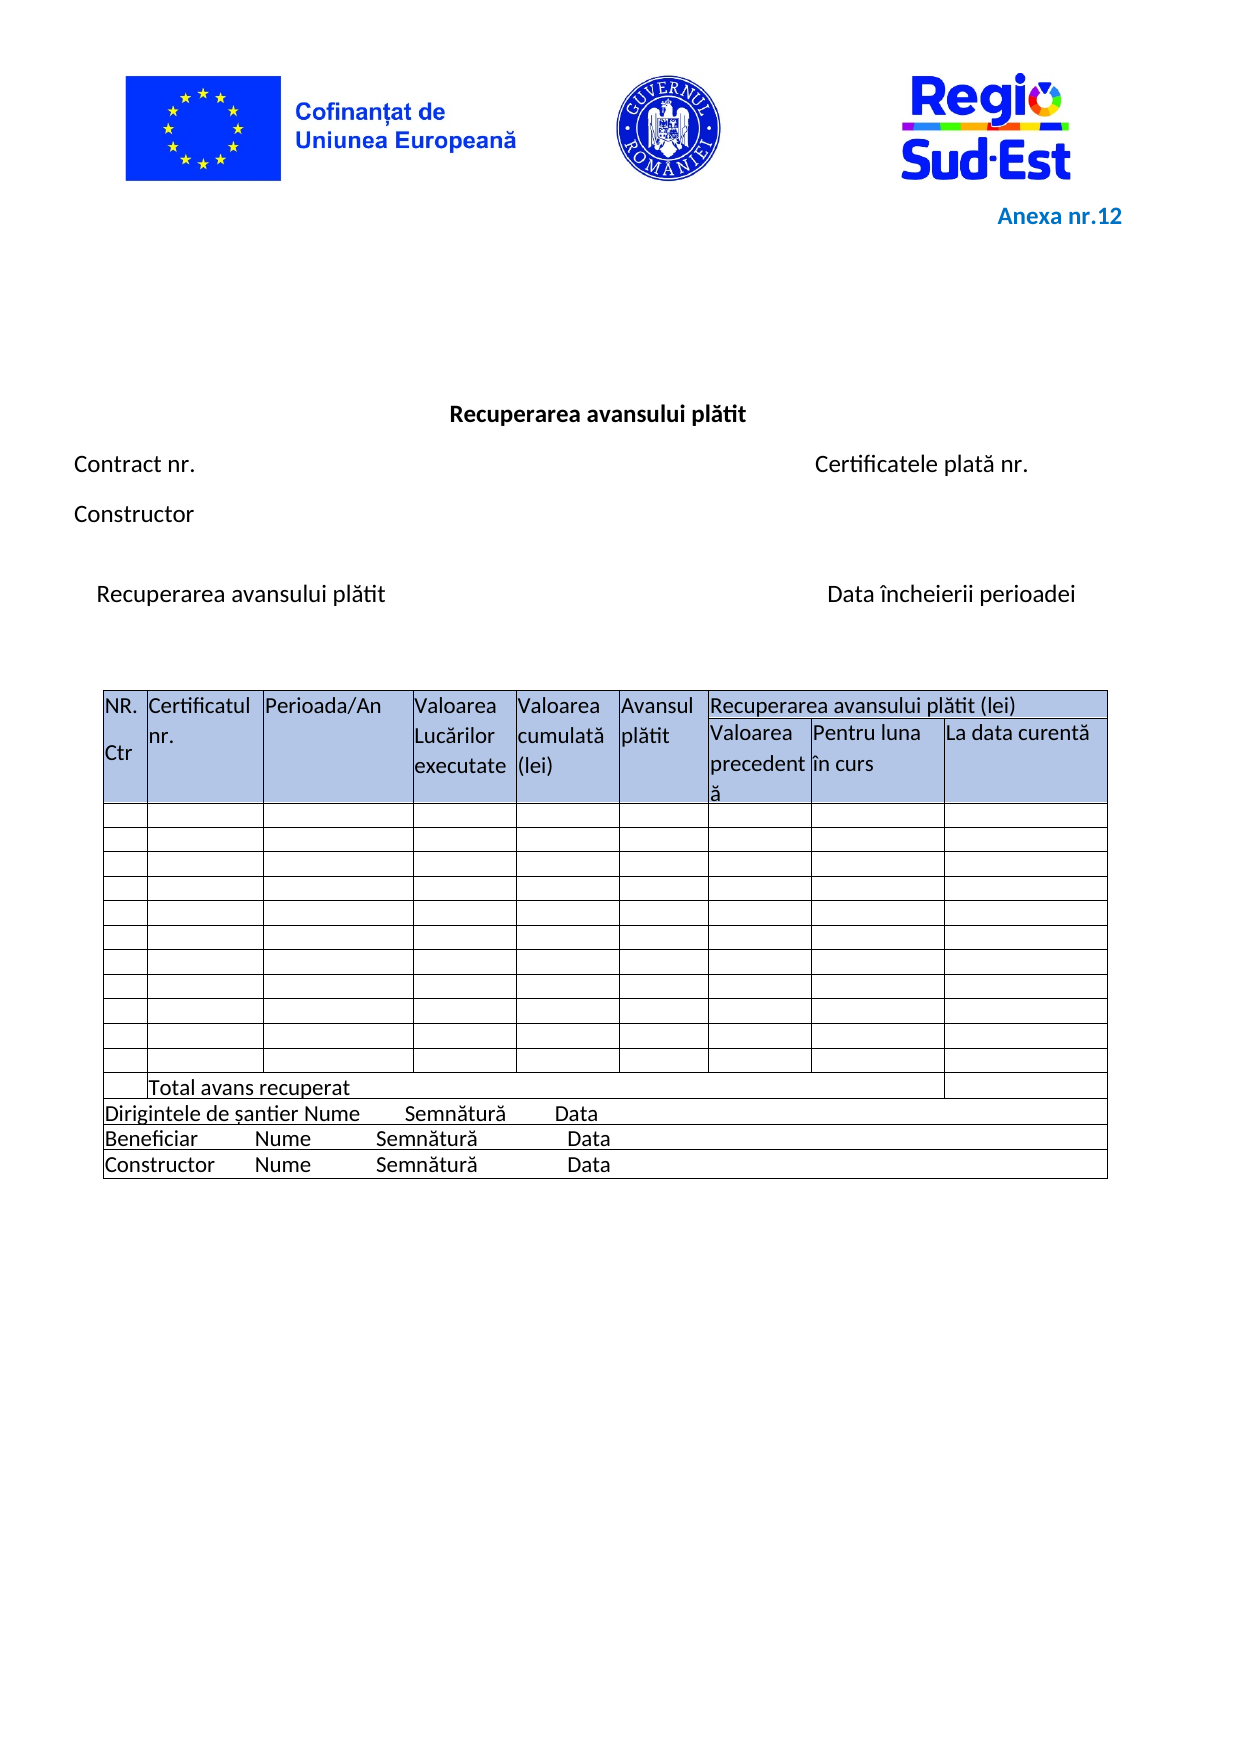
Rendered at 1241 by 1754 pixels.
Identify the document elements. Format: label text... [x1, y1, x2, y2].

table_cell [945, 1049, 1107, 1072]
table_cell [517, 901, 619, 925]
table_cell [517, 950, 619, 974]
table_cell [709, 828, 811, 851]
table_cell Constructor Nume Semnătură Data [104, 1150, 1107, 1178]
table_cell [620, 999, 708, 1023]
table_cell [517, 975, 619, 998]
table_cell [414, 828, 516, 851]
table_cell Total avans recuperat [148, 1073, 944, 1098]
table_cell [264, 804, 413, 827]
table_cell [264, 877, 413, 900]
table_cell [620, 852, 708, 876]
table_cell [945, 804, 1107, 827]
table_cell [104, 975, 147, 998]
table_cell [148, 828, 263, 851]
table_cell [945, 1024, 1107, 1048]
table_cell [517, 926, 619, 949]
table_cell [812, 852, 944, 876]
table_cell [812, 926, 944, 949]
text Recuperarea avansului plătit Data încheierii perioadei [74, 578, 1122, 608]
table_cell [709, 852, 811, 876]
table_cell [517, 828, 619, 851]
table_cell [148, 1049, 263, 1072]
table_cell [709, 975, 811, 998]
table_cell [148, 975, 263, 998]
text Constructor [74, 498, 1122, 528]
text Recuperarea avansului plătit [74, 398, 1122, 429]
text Contract nr. Certificatele plată nr. [74, 448, 1122, 479]
table_cell [414, 1024, 516, 1048]
table_cell [414, 999, 516, 1023]
table_cell [104, 1073, 147, 1098]
table_cell [104, 926, 147, 949]
table_cell [104, 828, 147, 851]
table_cell [414, 1049, 516, 1072]
table_cell [414, 901, 516, 925]
table_cell [812, 828, 944, 851]
table_cell [812, 877, 944, 900]
table_cell [104, 852, 147, 876]
table_cell Dirigintele de șantier Nume Semnătură Data [104, 1099, 1107, 1123]
table_cell [620, 950, 708, 974]
table_cell [709, 999, 811, 1023]
table_cell [517, 852, 619, 876]
table_cell [148, 1024, 263, 1048]
table_cell Valoarea precedentă [709, 719, 811, 802]
table_cell [104, 877, 147, 900]
table_header Avansul plătit [620, 691, 708, 802]
table_cell [148, 926, 263, 949]
table_header Recuperarea avansului plătit (lei) [709, 691, 1107, 717]
table_cell [148, 852, 263, 876]
table_cell [517, 999, 619, 1023]
table_cell [812, 804, 944, 827]
table_cell [414, 975, 516, 998]
table_cell [709, 950, 811, 974]
table_cell [148, 999, 263, 1023]
table_cell [620, 901, 708, 925]
table_cell [709, 804, 811, 827]
table_header NR. Ctr [104, 691, 147, 802]
table_cell [148, 901, 263, 925]
table_cell [945, 975, 1107, 998]
table_cell [945, 999, 1107, 1023]
table_cell [812, 901, 944, 925]
table_cell [620, 975, 708, 998]
table_cell [264, 999, 413, 1023]
table_cell [709, 926, 811, 949]
table_cell [709, 901, 811, 925]
table_cell [264, 975, 413, 998]
table_cell [264, 1049, 413, 1072]
table_cell [264, 926, 413, 949]
table_cell [414, 926, 516, 949]
table_cell [148, 877, 263, 900]
table_cell [414, 804, 516, 827]
table_cell [945, 877, 1107, 900]
table_cell [620, 804, 708, 827]
table_cell [620, 926, 708, 949]
table_cell [812, 999, 944, 1023]
table_cell [945, 828, 1107, 851]
table_cell [945, 901, 1107, 925]
table_cell [620, 1024, 708, 1048]
table_cell [945, 926, 1107, 949]
table_cell La data curentă [945, 719, 1107, 802]
table_cell [414, 950, 516, 974]
table_cell [620, 828, 708, 851]
table_cell [709, 1024, 811, 1048]
table_cell [104, 901, 147, 925]
table_header Valoarea Lucărilor executate [414, 691, 516, 802]
table_cell [264, 852, 413, 876]
table_cell [812, 1024, 944, 1048]
table_cell [517, 804, 619, 827]
table_cell [104, 1049, 147, 1072]
table_cell [945, 852, 1107, 876]
text Anexa nr.12 [74, 200, 1122, 231]
table_cell [264, 950, 413, 974]
table_header Valoarea cumulată (lei) [517, 691, 619, 802]
table_cell [812, 1049, 944, 1072]
table_cell [517, 1049, 619, 1072]
table_cell [264, 901, 413, 925]
table_cell [148, 804, 263, 827]
table_cell [104, 1024, 147, 1048]
table_cell [709, 1049, 811, 1072]
table_cell [104, 804, 147, 827]
table_cell [517, 877, 619, 900]
table_cell [945, 1073, 1107, 1098]
table_cell [812, 975, 944, 998]
table_cell [709, 877, 811, 900]
table_cell [812, 950, 944, 974]
table_cell [414, 852, 516, 876]
table_header Perioada/An [264, 691, 413, 802]
table_cell [264, 1024, 413, 1048]
table_cell [104, 999, 147, 1023]
table_cell Beneficiar Nume Semnătură Data [104, 1125, 1107, 1149]
table_cell [414, 877, 516, 900]
table_header Certificatul nr. [148, 691, 263, 802]
table_cell [945, 950, 1107, 974]
table_cell [104, 950, 147, 974]
table_cell Pentru luna în curs [812, 719, 944, 802]
table_cell [148, 950, 263, 974]
table_cell [264, 828, 413, 851]
picture [125, 73, 1071, 182]
table_cell [620, 1049, 708, 1072]
table_cell [620, 877, 708, 900]
table_cell [517, 1024, 619, 1048]
